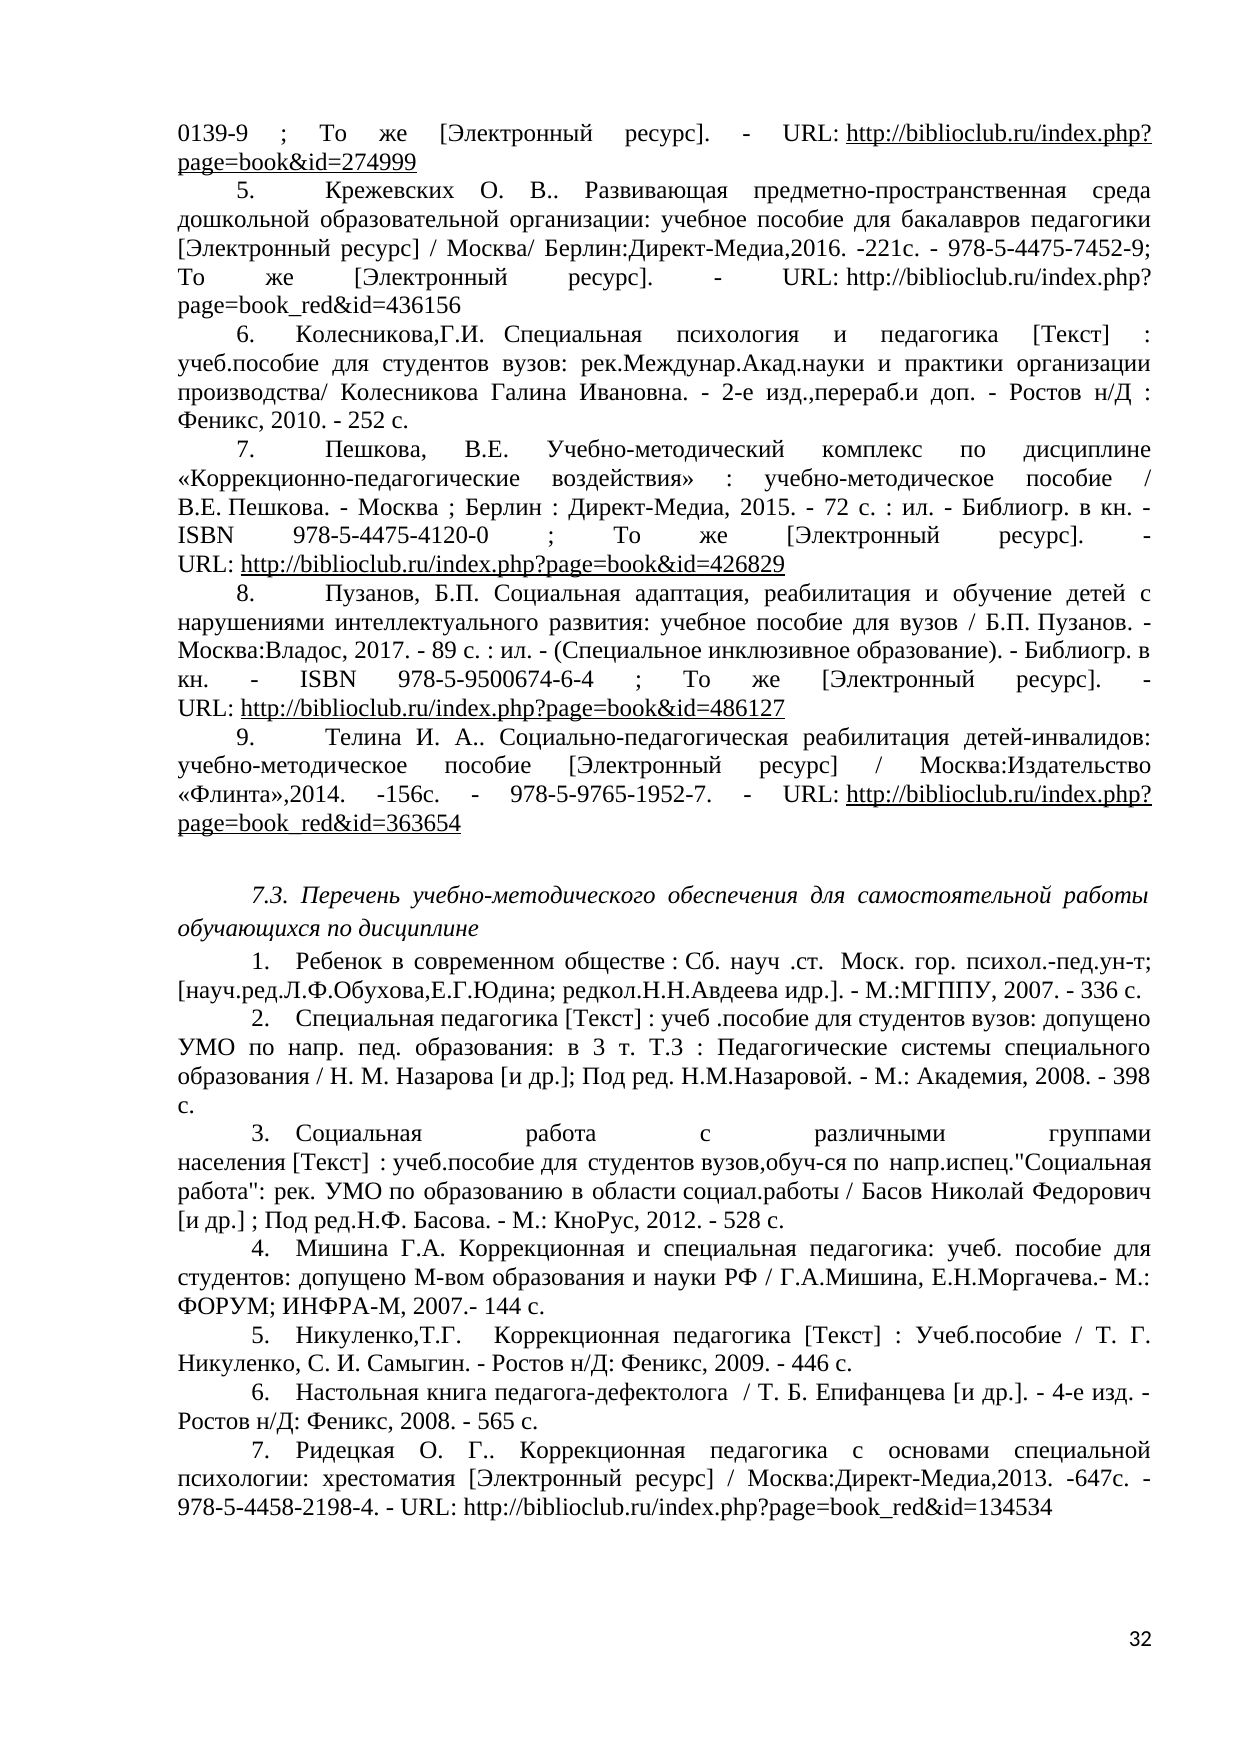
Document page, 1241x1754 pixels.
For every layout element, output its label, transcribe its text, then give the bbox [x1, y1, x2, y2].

list Мишина Г.А. Коррекционная и специальная педагогика: учеб. пособие для студентов: допущено М-вом образования и науки РФ / Г.А.Мишина, Е.Н.Моргачева.- М.: ФОРУМ; ИНФРА-М, 2007.- 144 с. [177, 1233, 1152, 1320]
list Ридецкая О. Г.. Коррекционная педагогика с основами специальной психологии: хрестоматия [Электронный ресурс] / Москва:Директ-Медиа,2013. -647с. - 978-5-4458-2198-4. - URL: http://biblioclub.ru/index.php?page=book_red&id=134534 [177, 1435, 1152, 1521]
list Социальная работа с различными группами населения [Текст] : учеб.пособие для студентов вузов,обуч-ся по напр.испец."Социальная работа": рек. УМО по образованию в области социал.работы / Басов Николай Федорович [и др.] ; Под ред.Н.Ф. Басова. - М.: КноРус, 2012. - 528 с. [784, 1176, 1152, 1233]
list Социальная работа с различными группами населения [Текст] : учеб.пособие для студентов вузов,обуч-ся по напр.испец."Социальная работа": рек. УМО по образованию в области социал.работы / Басов Николай Федорович [и др.] ; Под ред.Н.Ф. Басова. - М.: КноРус, 2012. - 528 с. [177, 1118, 1152, 1147]
list Колесникова,Г.И. Специальная психология и педагогика [Текст] : учеб.пособие для студентов вузов: рек.Междунар.Акад.науки и практики организации производства/ Колесникова Галина Ивановна. - 2-е изд.,перераб.и доп. - Ростов н/Д : Феникс, 2010. - 252 с. [177, 319, 1152, 434]
list Специальная педагогика [Текст] : учеб .пособие для студентов вузов: допущено УМО по напр. пед. образования: в 3 т. Т.3 : Педагогические системы специального образования / Н. М. Назарова [и др.]; Под ред. Н.М.Назаровой. - М.: Академия, 2008. - 398 с. [177, 1003, 1152, 1118]
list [177, 118, 1152, 176]
list Крежевских О. В.. Развивающая предметно-пространственная среда дошкольной образовательной организации: учебное пособие для бакалавров педагогики [Электронный ресурс] / Москва/ Берлин:Директ-Медиа,2016. -221с. - 978-5-4475-7452-9; То же [Электронный ресурс]. - URL: http://biblioclub.ru/index.php?page=book_red&id=436156 [177, 176, 1152, 319]
list Пузанов, Б.П. Социальная адаптация, реабилитация и обучение детей с нарушениями интеллектуального развития: учебное пособие для вузов / Б.П. Пузанов. - Москва:Владос, 2017. - 89 с. : ил. - (Специальное инклюзивное образование). - Библиогр. в кн. - ISBN 978-5-9500674-6-4 ; То же [Электронный ресурс]. - URL: http://biblioclub.ru/index.php?page=book&id=486127 [177, 578, 1152, 722]
list Телина И. А.. Социально-педагогическая реабилитация детей-инвалидов: учебно-методическое пособие [Электронный ресурс] / Москва:Издательство «Флинта»,2014. -156с. - 978-5-9765-1952-7. - URL: http://biblioclub.ru/index.php?page=book_red&id=363654 [177, 722, 1152, 837]
list Пешкова, В.Е. Учебно-методический комплекс по дисциплине «Коррекционно-педагогические воздействия» : учебно-методическое пособие / В.Е. Пешкова. - Москва ; Берлин : Директ-Медиа, 2015. - 72 с. : ил. - Библиогр. в кн. - ISBN 978-5-4475-4120-0 ; То же [Электронный ресурс]. - URL: http://biblioclub.ru/index.php?page=book&id=426829 [177, 434, 1152, 578]
list Настольная книга педагога-дефектолога / Т. Б. Епифанцева [и др.]. - 4-е изд. - Ростов н/Д: Феникс, 2008. - 565 с. [177, 1377, 1152, 1435]
list Никуленко,Т.Г. Коррекционная педагогика [Текст] : Учеб.пособие / Т. Г. Никуленко, С. И. Самыгин. - Ростов н/Д: Феникс, 2009. - 446 с. [177, 1320, 1152, 1377]
text 7.3. Перечень учебно-методического обеспечения для самостоятельной работы обучающихся по дисциплине [177, 880, 1152, 942]
